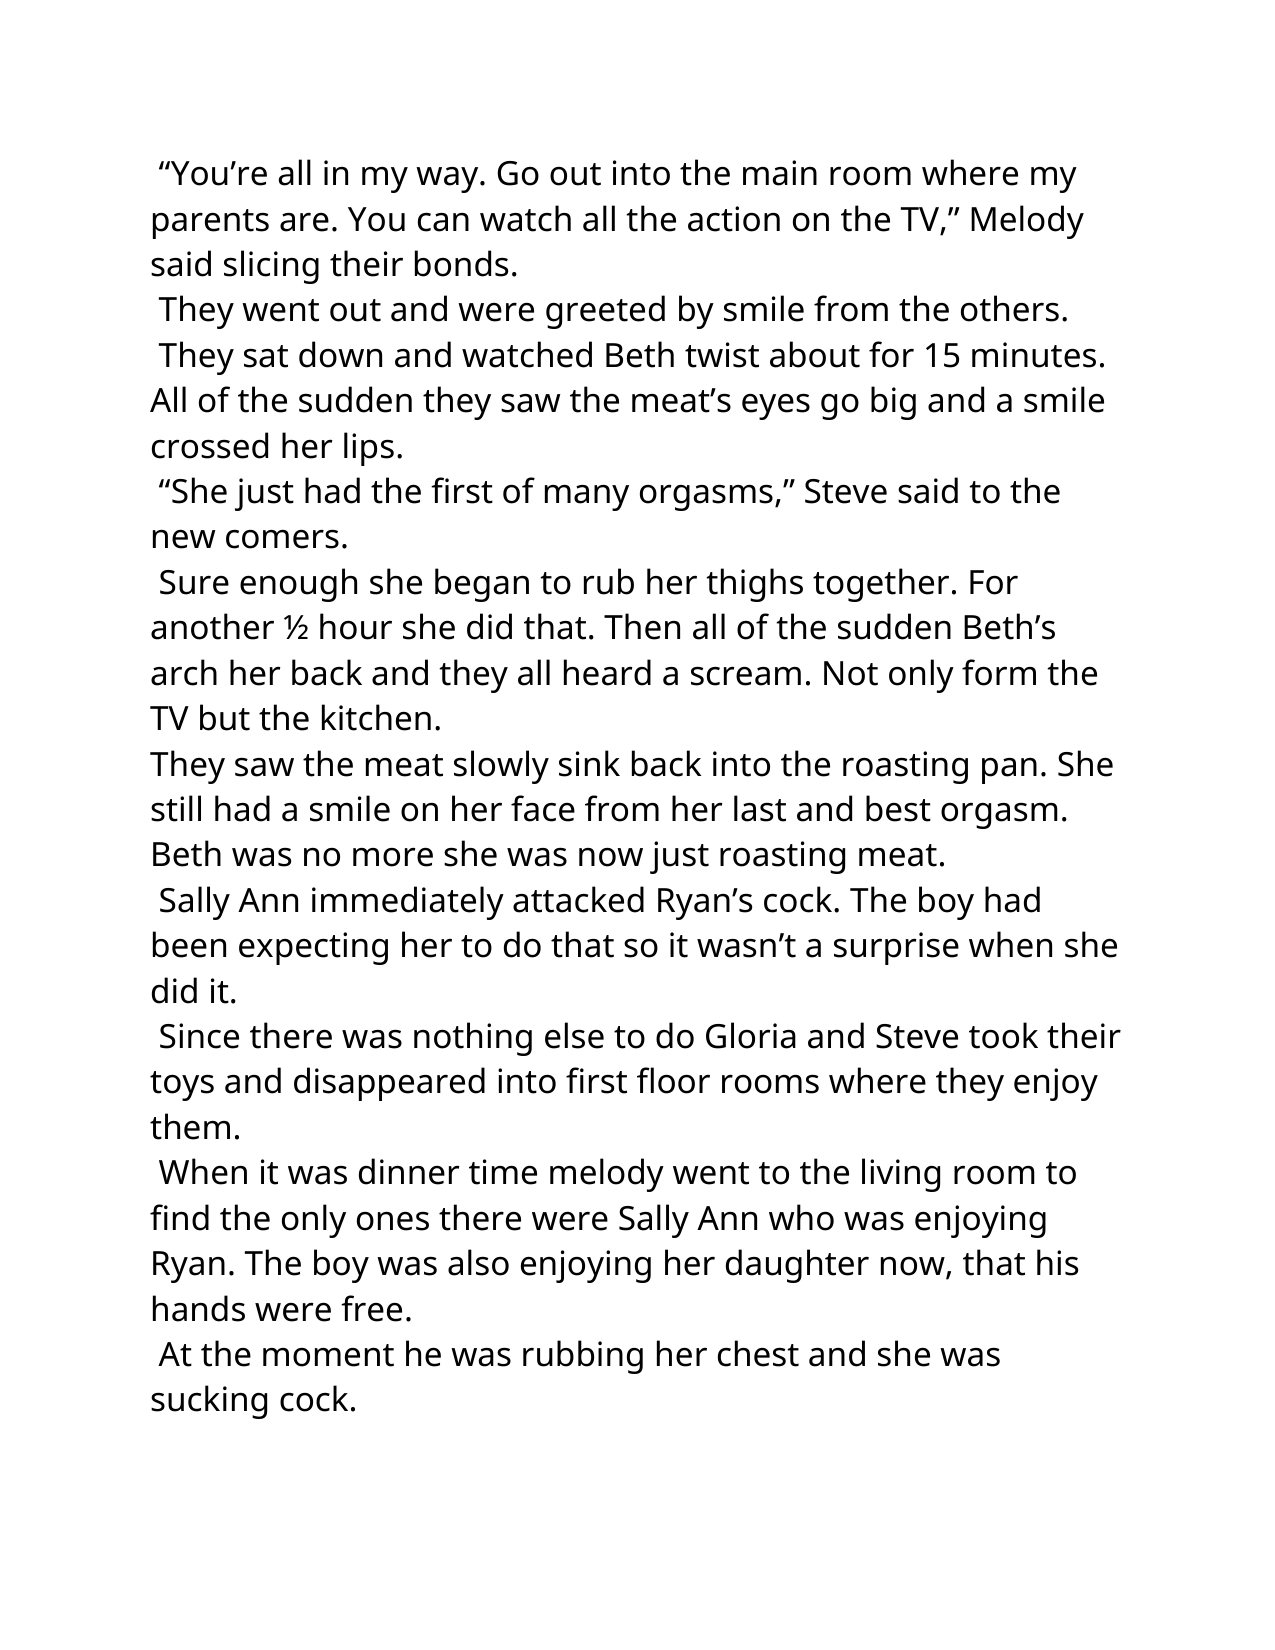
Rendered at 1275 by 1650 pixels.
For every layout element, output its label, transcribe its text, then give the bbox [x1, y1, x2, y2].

text Since there was nothing else to do Gloria and Steve took their toys and disappeared into first floor rooms where they enjoy them. [150, 1013, 1125, 1149]
text They went out and were greeted by smile from the others. [150, 286, 1125, 332]
text Sure enough she began to rub her thighs together. For another ½ hour she did that. Then all of the sudden Beth’s arch her back and they all heard a scream. Not only form the TV but the kitchen. [150, 559, 1125, 740]
text “You’re all in my way. Go out into the main room where my parents are. You can watch all the action on the TV,” Melody said slicing their bonds. [150, 150, 1125, 286]
text “She just had the first of many orgasms,” Steve said to the new comers. [150, 468, 1125, 559]
text They saw the meat slowly sink back into the roasting pan. She still had a smile on her face from her last and best orgasm. Beth was no more she was now just roasting meat. [150, 740, 1125, 877]
text At the moment he was rubbing her chest and she was sucking cock. [150, 1331, 1125, 1422]
text When it was dinner time melody went to the living room to find the only ones there were Sally Ann who was enjoying Ryan. The boy was also enjoying her daughter now, that his hands were free. [150, 1149, 1125, 1331]
text Sally Ann immediately attacked Ryan’s cock. The boy had been expecting her to do that so it wasn’t a surprise when she did it. [150, 877, 1125, 1013]
text They sat down and watched Beth twist about for 15 minutes. All of the sudden they saw the meat’s eyes go big and a smile crossed her lips. [150, 332, 1125, 468]
